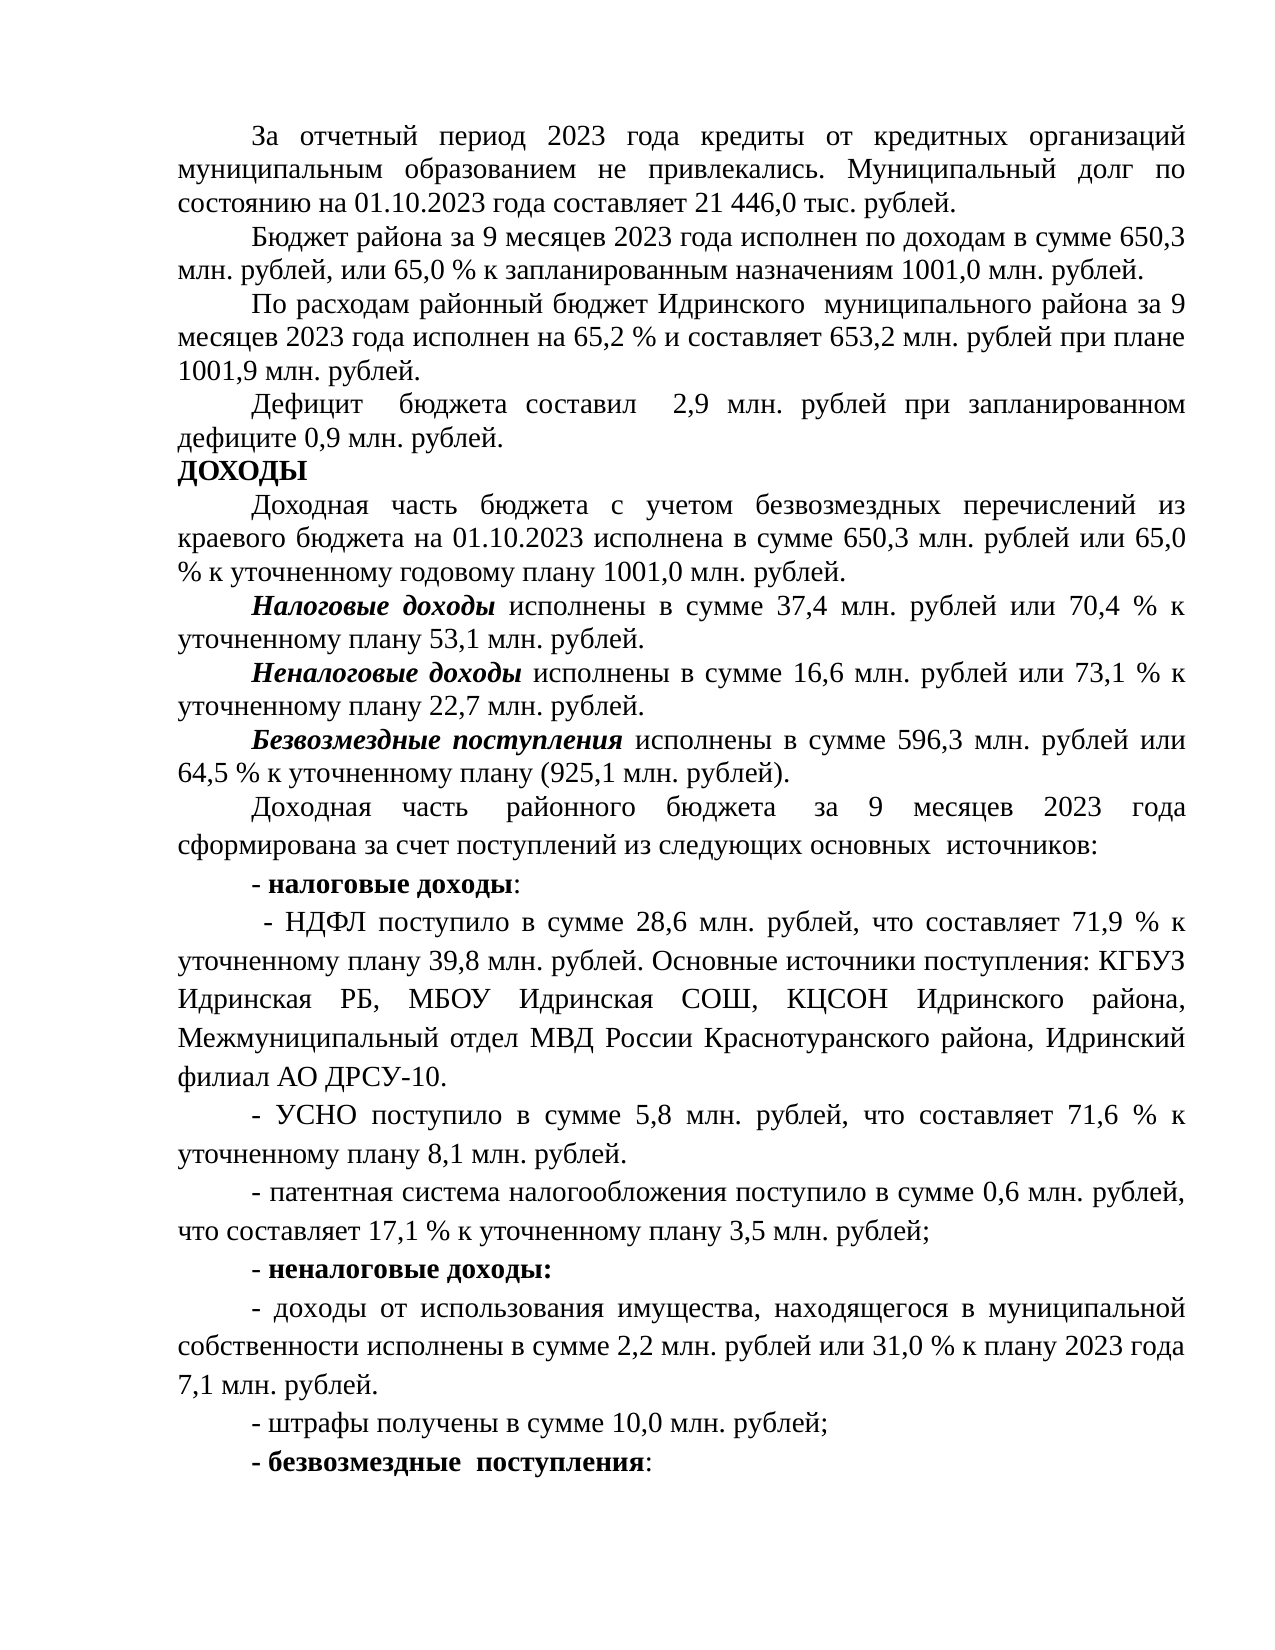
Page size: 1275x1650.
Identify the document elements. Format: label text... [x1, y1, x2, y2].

text За отчетный период 2023 года кредиты от кредитных организаций муниципальным образованием не привлекались. Муниципальный долг по состоянию на 01.10.2023 года составляет 21 446,0 тыс. рублей. [177, 118, 1186, 219]
text - УСНО поступило в сумме 5,8 млн. рублей, что составляет 71,6 % к уточненному плану 8,1 млн. рублей. [177, 1097, 1186, 1169]
text - неналоговые доходы: [177, 1251, 1186, 1285]
text - штрафы получены в сумме 10,0 млн. рублей; [177, 1406, 1186, 1439]
text ДОХОДЫ [177, 453, 1186, 487]
text - безвозмездные поступления: [177, 1444, 1186, 1478]
text Доходная часть районного бюджета за 9 месяцев 2023 года сформирована за счет поступлений из следующих основных источников: [177, 789, 1186, 861]
text Безвозмездные поступления исполнены в сумме 596,3 млн. рублей или 64,5 % к уточненному плану (925,1 млн. рублей). [177, 722, 1186, 789]
text Неналоговые доходы исполнены в сумме 16,6 млн. рублей или 73,1 % к уточненному плану 22,7 млн. рублей. [177, 655, 1186, 722]
text Налоговые доходы исполнены в сумме 37,4 млн. рублей или 70,4 % к уточненному плану 53,1 млн. рублей. [177, 588, 1186, 655]
text - налоговые доходы: [177, 866, 1186, 899]
text - доходы от использования имущества, находящегося в муниципальной собственности исполнены в сумме 2,2 млн. рублей или 31,0 % к плану 2023 года 7,1 млн. рублей. [177, 1290, 1186, 1401]
text По расходам районный бюджет Идринского муниципального района за 9 месяцев 2023 года исполнен на 65,2 % и составляет 653,2 млн. рублей при плане 1001,9 млн. рублей. [177, 286, 1186, 386]
text - НДФЛ поступило в сумме 28,6 млн. рублей, что составляет 71,9 % к уточненному плану 39,8 млн. рублей. Основные источники поступления: КГБУЗ Идринская РБ, МБОУ Идринская СОШ, КЦСОН Идринского района, Межмуниципальный отдел МВД России Краснотуранского района, Идринский филиал АО ДРСУ-10. [177, 904, 1186, 1092]
text - патентная система налогообложения поступило в сумме 0,6 млн. рублей, что составляет 17,1 % к уточненному плану 3,5 млн. рублей; [177, 1174, 1186, 1246]
text Дефицит бюджета составил 2,9 млн. рублей при запланированном дефиците 0,9 млн. рублей. [177, 386, 1186, 453]
text Бюджет района за 9 месяцев 2023 года исполнен по доходам в сумме 650,3 млн. рублей, или 65,0 % к запланированным назначениям 1001,0 млн. рублей. [177, 219, 1186, 286]
text Доходная часть бюджета с учетом безвозмездных перечислений из краевого бюджета на 01.10.2023 исполнена в сумме 650,3 млн. рублей или 65,0 % к уточненному годовому плану 1001,0 млн. рублей. [177, 487, 1186, 588]
